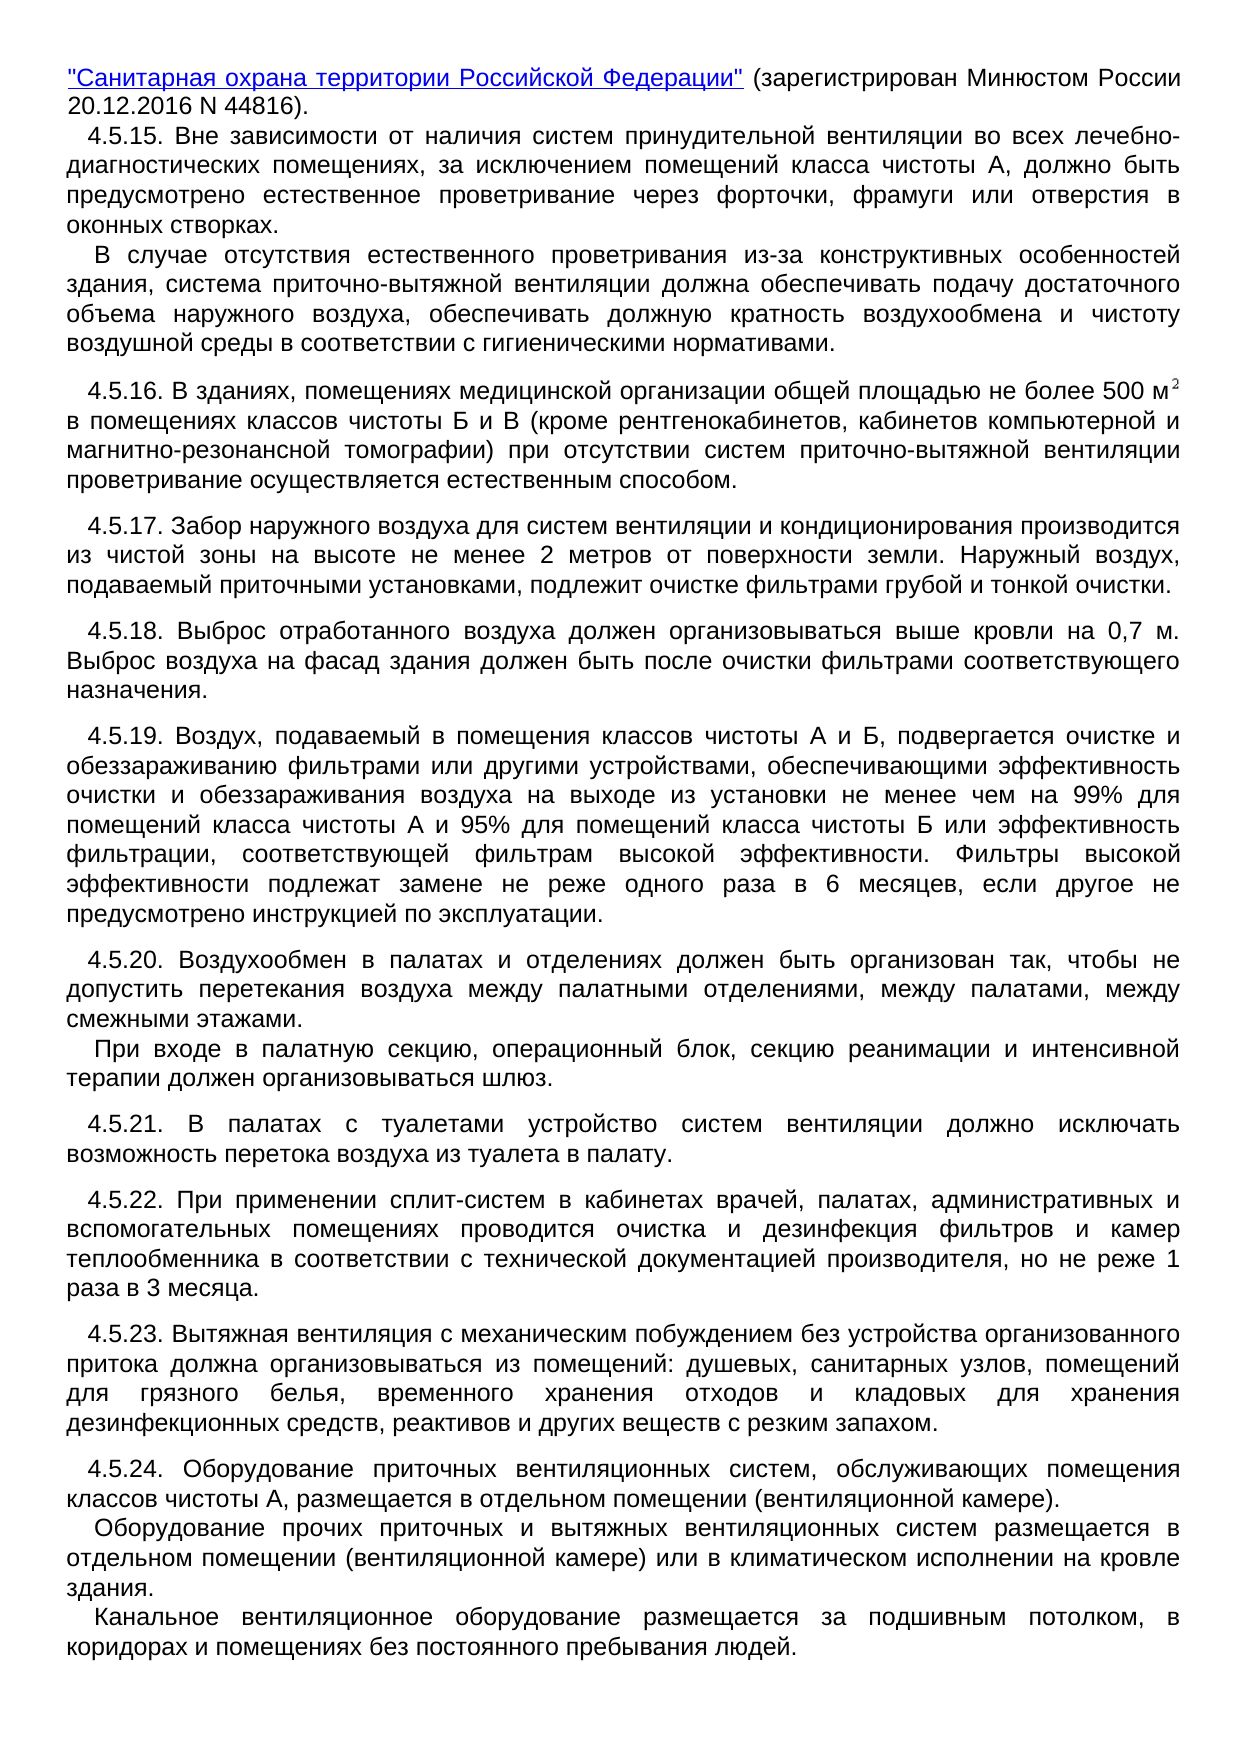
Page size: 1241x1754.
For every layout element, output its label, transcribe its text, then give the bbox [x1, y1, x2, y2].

text При входе в палатную секцию, операционный блок, секцию реанимации и интенсивной терапии должен организовываться шлюз. [66, 1033, 1182, 1092]
text 4.5.18. Выброс отработанного воздуха должен организовываться выше кровли на 0,7 м. Выброс воздуха на фасад здания должен быть после очистки фильтрами соответствующего назначения. [66, 616, 1182, 704]
text 4.5.21. В палатах с туалетами устройство систем вентиляции должно исключать возможность перетока воздуха из туалета в палату. [66, 1109, 1182, 1167]
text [66, 62, 1182, 120]
text 4.5.16. В зданиях, помещениях медицинской организации общей площадью не более 500 м в помещениях классов чистоты Б и В (кроме рентгенокабинетов, кабинетов компьютерной и магнитно-резонансной томографии) при отсутствии систем приточно-вытяжной вентиляции проветривание осуществляется естественным способом. [66, 374, 1182, 494]
text 4.5.19. Воздух, подаваемый в помещения классов чистоты А и Б, подвергается очистке и обеззараживанию фильтрами или другими устройствами, обеспечивающими эффективность очистки и обеззараживания воздуха на выходе из установки не менее чем на 99% для помещений класса чистоты А и 95% для помещений класса чистоты Б или эффективность фильтрации, соответствующей фильтрам высокой эффективности. Фильтры высокой эффективности подлежат замене не реже одного раза в 6 месяцев, если другое не предусмотрено инструкцией по эксплуатации. [66, 721, 1182, 927]
text 4.5.23. Вытяжная вентиляция с механическим побуждением без устройства организованного притока должна организовываться из помещений: душевых, санитарных узлов, помещений для грязного белья, временного хранения отходов и кладовых для хранения дезинфекционных средств, реактивов и других веществ с резким запахом. [66, 1319, 1182, 1437]
text 4.5.24. Оборудование приточных вентиляционных систем, обслуживающих помещения классов чистоты А, размещается в отдельном помещении (вентиляционной камере). [66, 1454, 1182, 1512]
text 4.5.20. Воздухообмен в палатах и отделениях должен быть организован так, чтобы не допустить перетекания воздуха между палатными отделениями, между палатами, между смежными этажами. [66, 944, 1182, 1032]
text 4.5.22. При применении сплит-систем в кабинетах врачей, палатах, административных и вспомогательных помещениях проводится очистка и дезинфекция фильтров и камер теплообменника в соответствии с технической документацией производителя, но не реже 1 раза в 3 месяца. [66, 1184, 1182, 1302]
picture [1170, 374, 1182, 400]
text Оборудование прочих приточных и вытяжных вентиляционных систем размещается в отдельном помещении (вентиляционной камере) или в климатическом исполнении на кровле здания. [66, 1513, 1182, 1601]
text 4.5.15. Вне зависимости от наличия систем принудительной вентиляции во всех лечебно-диагностических помещениях, за исключением помещений класса чистоты А, должно быть предусмотрено естественное проветривание через форточки, фрамуги или отверстия в оконных створках. [66, 121, 1182, 238]
text 4.5.17. Забор наружного воздуха для систем вентиляции и кондиционирования производится из чистой зоны на высоте не менее 2 метров от поверхности земли. Наружный воздух, подаваемый приточными установками, подлежит очистке фильтрами грубой и тонкой очистки. [66, 511, 1182, 599]
text Канальное вентиляционное оборудование размещается за подшивным потолком, в коридорах и помещениях без постоянного пребывания людей. [66, 1602, 1182, 1661]
text В случае отсутствия естественного проветривания из-за конструктивных особенностей здания, система приточно-вытяжной вентиляции должна обеспечивать подачу достаточного объема наружного воздуха, обеспечивать должную кратность воздухообмена и чистоту воздушной среды в соответствии с гигиеническими нормативами. [66, 239, 1182, 357]
